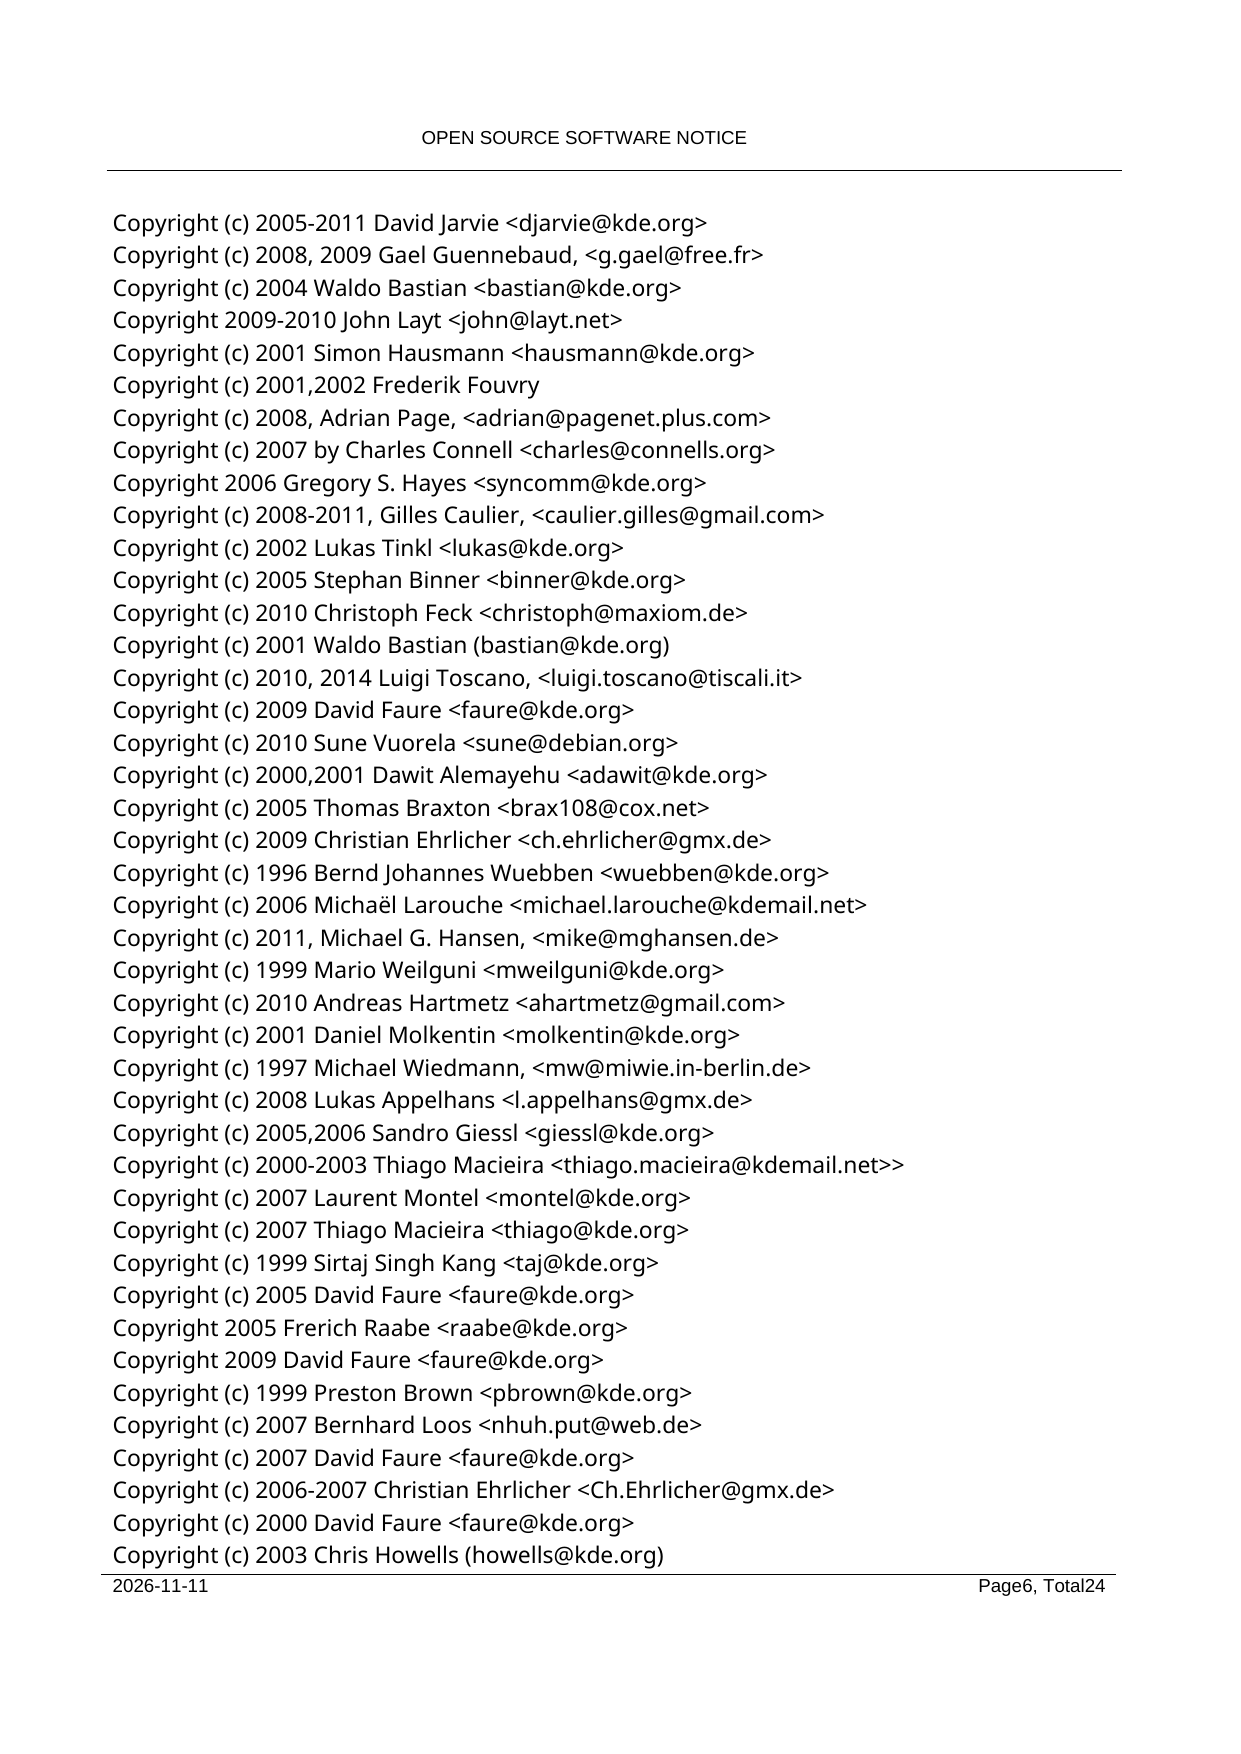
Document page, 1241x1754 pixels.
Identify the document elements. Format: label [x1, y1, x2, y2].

text [112, 206, 1128, 1571]
